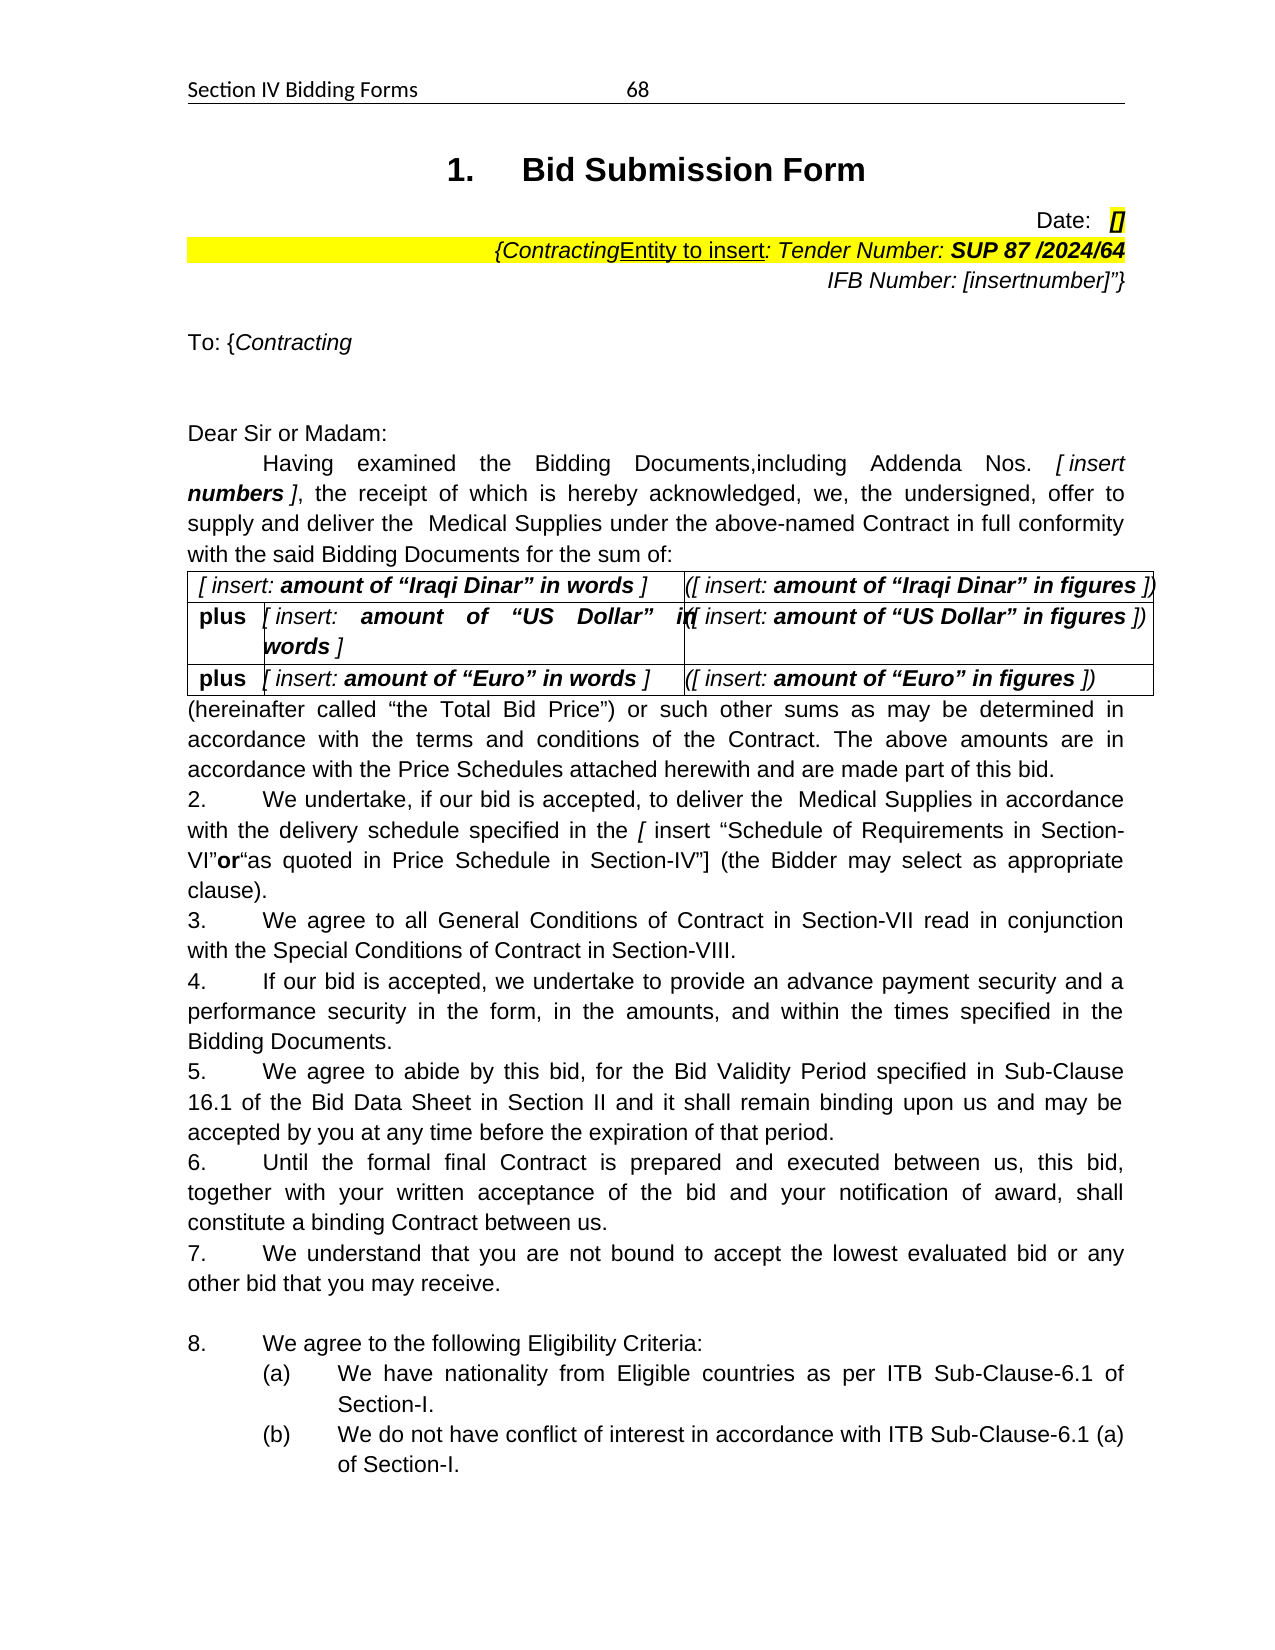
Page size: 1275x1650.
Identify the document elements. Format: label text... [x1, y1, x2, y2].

table_cell [ insert: amount of “Euro” in words ] [265, 665, 684, 695]
text Date: [] [187, 207, 1110, 233]
table_cell [ insert: amount of “US Dollar” in words ] [265, 603, 684, 663]
text 4. If our bid is accepted, we undertake to provide an advance payment security and a performance security in the form, in the amounts, and within the times specified in the Bidding Documents. [187, 968, 1125, 1054]
table_cell plus [188, 665, 264, 695]
text (a) We have nationality from Eligible countries as per ITB Sub-Clause-6.1 of Section-I. [262, 1360, 1125, 1417]
table_cell plus [188, 603, 264, 663]
text (hereinafter called “the Total Bid Price”) or such other sums as may be determined in accordance with the terms and conditions of the Contract. The above amounts are in accordance with the Price Schedules attached herewith and are made part of this bid. [187, 696, 1125, 783]
text {ContractingEntity to insert: Tender Number: SUP 87 /2024/64 [187, 237, 1125, 263]
text 7. We understand that you are not bound to accept the lowest evaluated bid or any other bid that you may receive. [187, 1239, 1125, 1296]
table_header ([ insert: amount of “Iraqi Dinar” in figures ]) [685, 572, 1153, 602]
text (b) We do not have conflict of interest in accordance with ITB Sub-Clause-6.1 (a) of Section-I. [262, 1421, 1125, 1477]
table_cell ([ insert: amount of “US Dollar” in figures ]) [685, 603, 1153, 663]
text 1. Bid Submission Form [187, 150, 1125, 188]
text 3. We agree to all General Conditions of Contract in Section-VII read in conjunction with the Special Conditions of Contract in Section-VIII. [187, 907, 1125, 964]
table_header [ insert: amount of “Iraqi Dinar” in words ] [188, 572, 684, 602]
text Dear Sir or Madam: [187, 420, 1125, 446]
text To: {Contracting [187, 329, 1125, 356]
text IFB Number: [insertnumber]”} [187, 267, 1125, 293]
text Having examined the Bidding Documents,including Addenda Nos. [ insert numbers ], the receipt of which is hereby acknowledged, we, the undersigned, offer to supply and deliver the Medical Supplies under the above-named Contract in full conformity with the said Bidding Documents for the sum of: [187, 450, 1125, 567]
text 5. We agree to abide by this bid, for the Bid Validity Period specified in Sub-Clause 16.1 of the Bid Data Sheet in Section II and it shall remain binding upon us and may be accepted by you at any time before the expiration of that period. [187, 1058, 1125, 1145]
table_cell ([ insert: amount of “Euro” in figures ]) [685, 665, 1153, 695]
text 2. We undertake, if our bid is accepted, to deliver the Medical Supplies in accordance with the delivery schedule specified in the [ insert “Schedule of Requirements in Section-VI”or“as quoted in Price Schedule in Section-IV”] (the Bidder may select as appropriate clause). [187, 786, 1125, 903]
text 6. Until the formal final Contract is prepared and executed between us, this bid, together with your written acceptance of the bid and your notification of award, shall constitute a binding Contract between us. [187, 1149, 1125, 1236]
text 8. We agree to the following Eligibility Criteria: [187, 1330, 1125, 1357]
